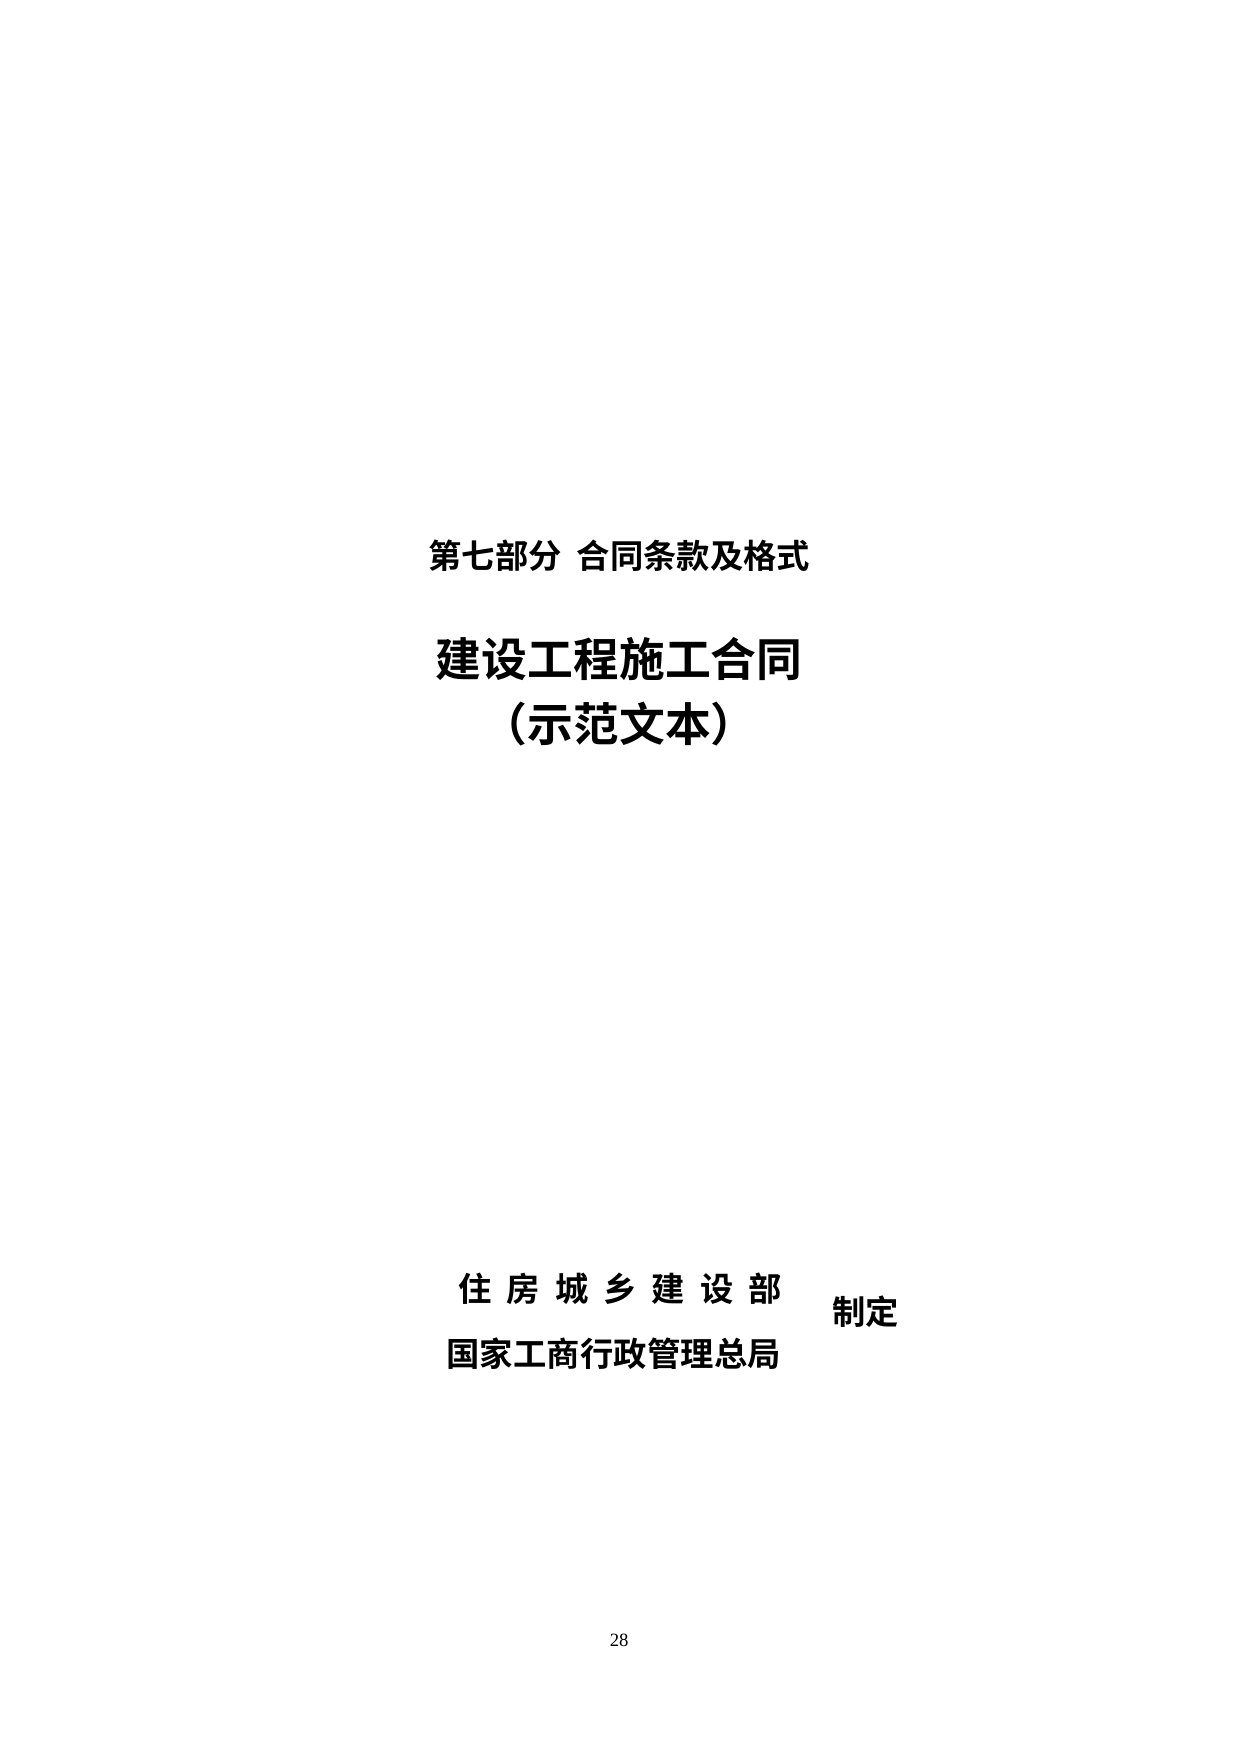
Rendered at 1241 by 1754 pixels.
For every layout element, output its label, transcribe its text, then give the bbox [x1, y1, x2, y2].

text 国家工商行政管理总局 [159, 1321, 781, 1386]
text （示范文本） [159, 691, 1078, 756]
text 住房城乡建设部 [159, 1256, 781, 1321]
text 建设工程施工合同 [159, 626, 1078, 691]
title 第七部分 合同条款及格式 [159, 522, 1078, 587]
